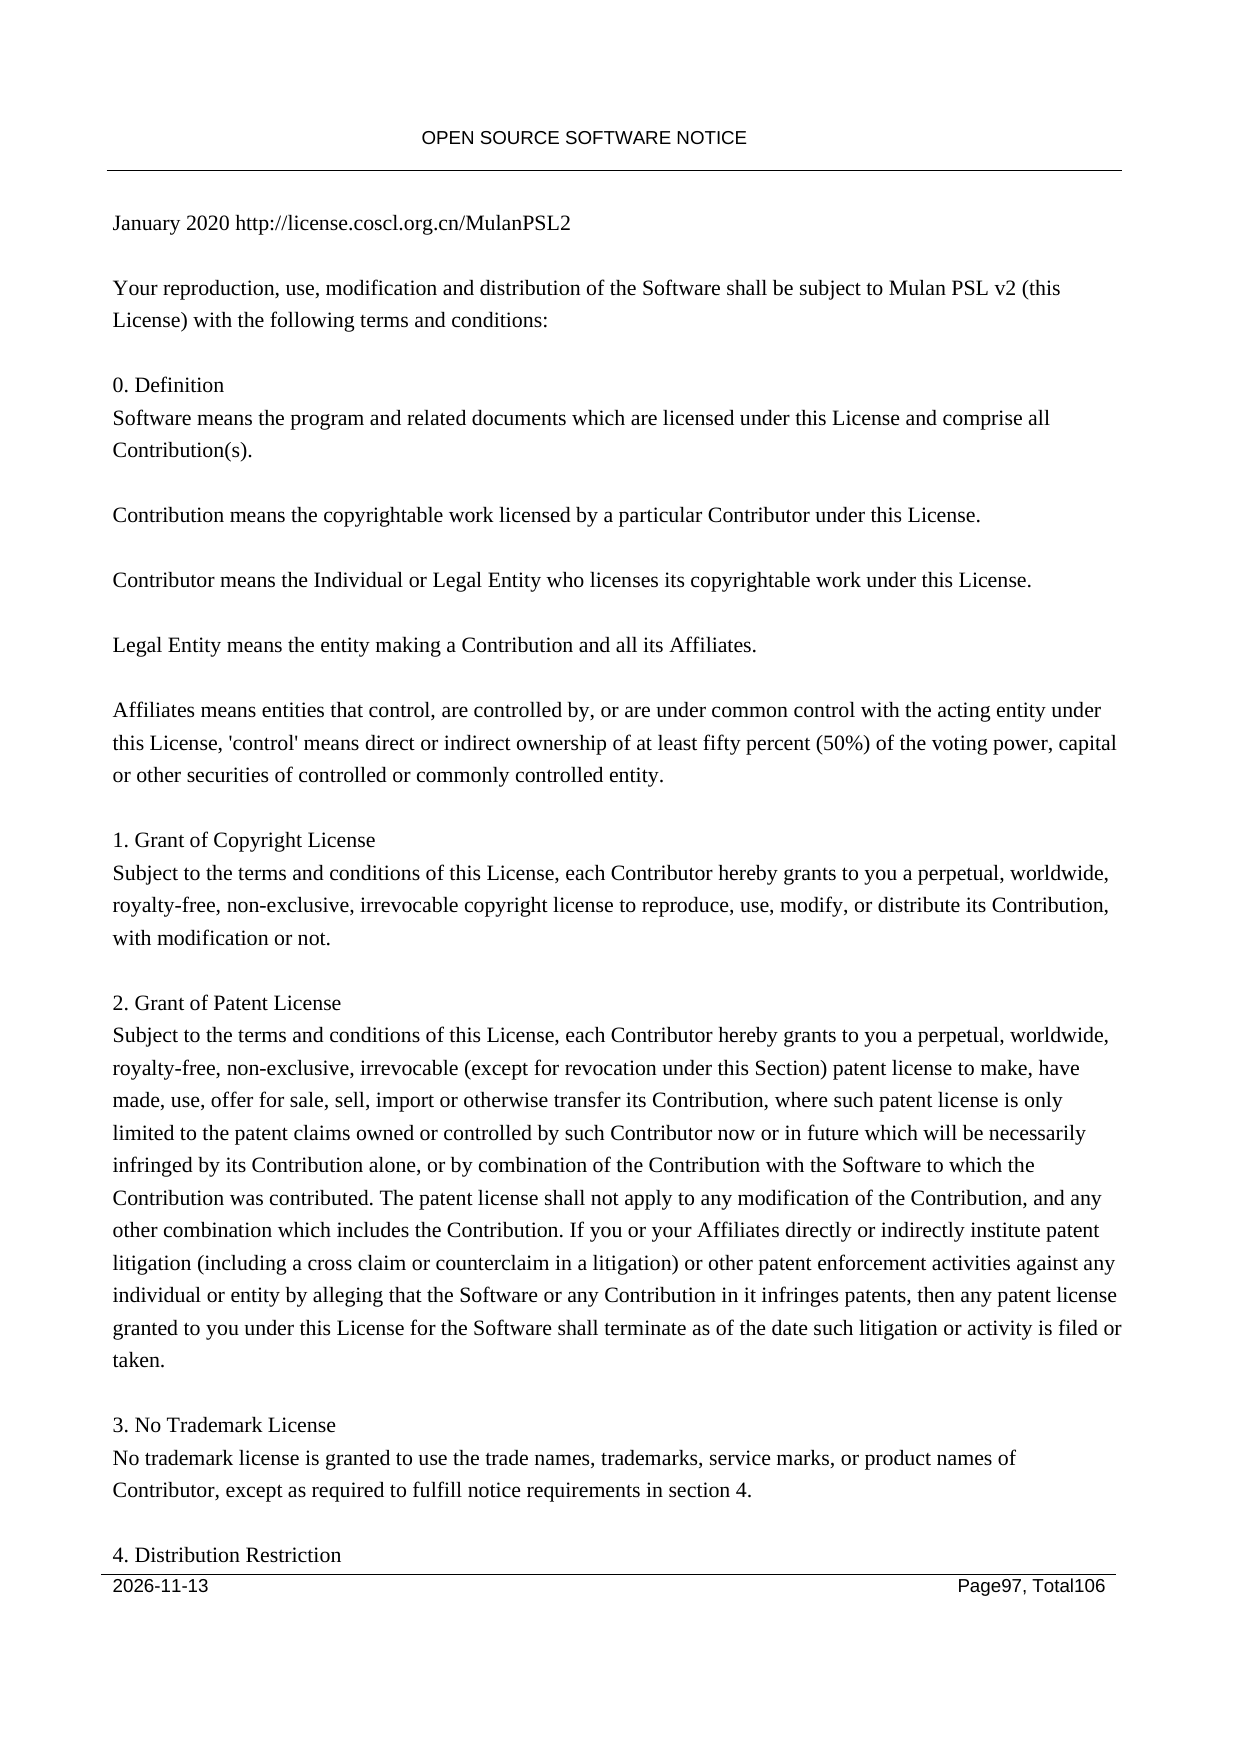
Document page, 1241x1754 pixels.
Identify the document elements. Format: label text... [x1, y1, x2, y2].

text January 2020 http://license.coscl.org.cn/MulanPSL2 [112, 206, 1128, 239]
text Contributor means the Individual or Legal Entity who licenses its copyrightable work under this License. [112, 564, 1128, 596]
text Contribution means the copyrightable work licensed by a particular Contributor under this License. [112, 499, 1128, 531]
text Software means the program and related documents which are licensed under this License and comprise all Contribution(s). [112, 401, 1128, 466]
text 0. Definition [112, 369, 1128, 401]
text Subject to the terms and conditions of this License, each Contributor hereby grants to you a perpetual, worldwide, royalty-free, non-exclusive, irrevocable (except for revocation under this Section) patent license to make, have made, use, offer for sale, sell, import or otherwise transfer its Contribution, where such patent license is only limited to the patent claims owned or controlled by such Contributor now or in future which will be necessarily infringed by its Contribution alone, or by combination of the Contribution with the Software to which the Contribution was contributed. The patent license shall not apply to any modification of the Contribution, and any other combination which includes the Contribution. If you or your Affiliates directly or indirectly institute patent litigation (including a cross claim or counterclaim in a litigation) or other patent enforcement activities against any individual or entity by alleging that the Software or any Contribution in it infringes patents, then any patent license granted to you under this License for the Software shall terminate as of the date such litigation or activity is filed or taken. [112, 1019, 1128, 1376]
text Your reproduction, use, modification and distribution of the Software shall be subject to Mulan PSL v2 (this License) with the following terms and conditions: [112, 271, 1128, 336]
text Subject to the terms and conditions of this License, each Contributor hereby grants to you a perpetual, worldwide, royalty-free, non-exclusive, irrevocable copyright license to reproduce, use, modify, or distribute its Contribution, with modification or not. [112, 856, 1128, 954]
text Affiliates means entities that control, are controlled by, or are under common control with the acting entity under this License, 'control' means direct or indirect ownership of at least fifty percent (50%) of the voting power, capital or other securities of controlled or commonly controlled entity. [112, 694, 1128, 791]
text 1. Grant of Copyright License [112, 824, 1128, 856]
text No trademark license is granted to use the trade names, trademarks, service marks, or product names of Contributor, except as required to fulfill notice requirements in section 4. [112, 1441, 1128, 1506]
text 4. Distribution Restriction [112, 1539, 1128, 1571]
text Legal Entity means the entity making a Contribution and all its Affiliates. [112, 629, 1128, 661]
text 3. No Trademark License [112, 1409, 1128, 1441]
text 2. Grant of Patent License [112, 986, 1128, 1019]
